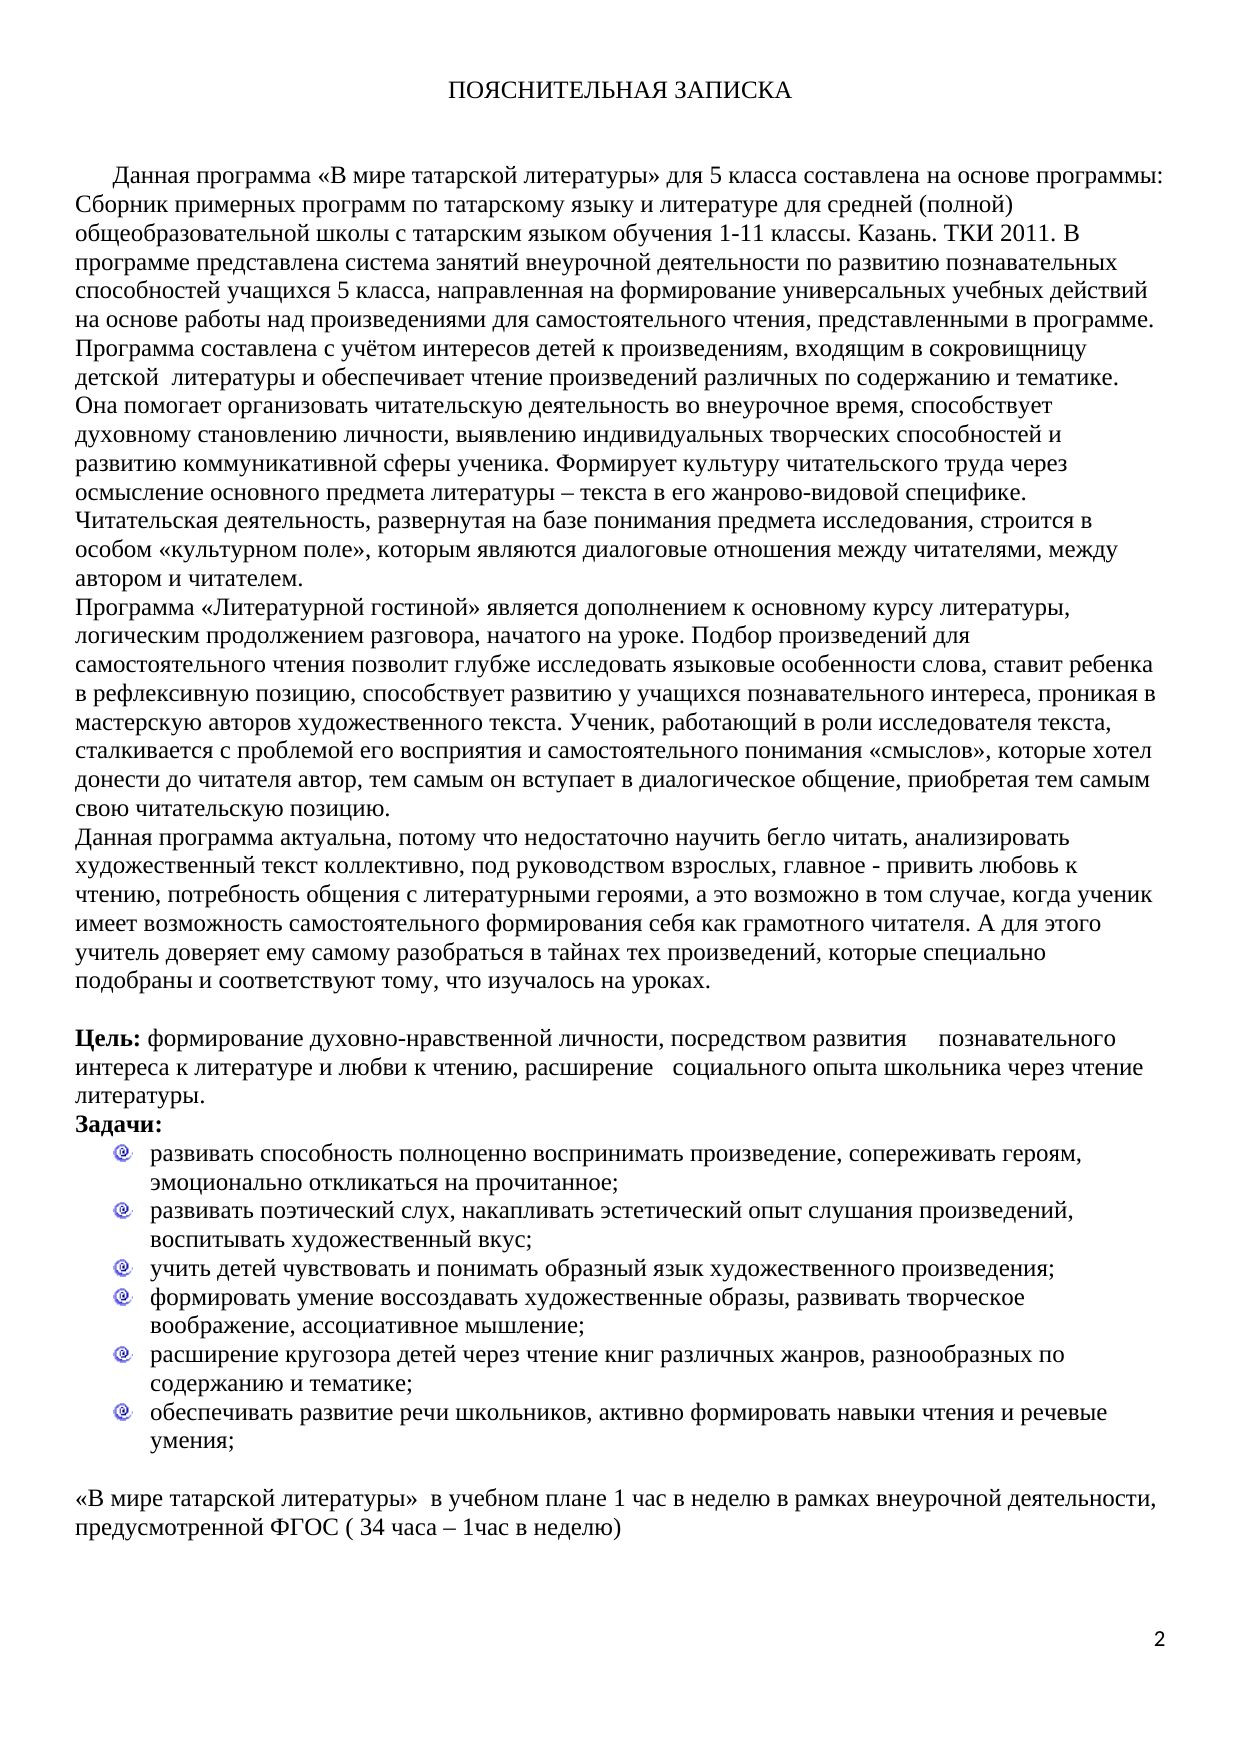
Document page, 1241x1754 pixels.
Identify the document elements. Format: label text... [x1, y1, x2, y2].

list формировать умение воссоздавать художественные образы, развивать творческое воображение, ассоциативное мышление; [112, 1282, 1165, 1339]
list учить детей чувствовать и понимать образный язык художественного произведения; [112, 1253, 1165, 1282]
text Цель: формирование духовно-нравственной личности, посредством развития познавательного интереса к литературе и любви к чтению, расширение социального опыта школьника через чтение литературы. [75, 1023, 1165, 1109]
text Программа «Литературной гостиной» является дополнением к основному курсу литературы, логическим продолжением разговора, начатого на уроке. Подбор произведений для самостоятельного чтения позволит глубже исследовать языковые особенности слова, ставит ребенка в рефлексивную позицию, способствует развитию у учащихся познавательного интереса, проникая в мастерскую авторов художественного текста. Ученик, работающий в роли исследователя текста, сталкивается с проблемой его восприятия и самостоятельного понимания «смыслов», которые хотел донести до читателя автор, тем самым он вступает в диалогическое общение, приобретая тем самым свою читательскую позицию. [75, 592, 1165, 822]
picture [113, 1403, 133, 1421]
text «В мире татарской литературы» в учебном плане 1 час в неделю в рамках внеурочной деятельности, предусмотренной ФГОС ( 34 часа – 1час в неделю) [75, 1454, 1165, 1541]
list расширение кругозора детей через чтение книг различных жанров, разнообразных по содержанию и тематике; [112, 1339, 1165, 1397]
text Программа составлена с учётом интересов детей к произведениям, входящим в сокровищницу детской литературы и обеспечивает чтение произведений различных по содержанию и тематике. Она помогает организовать читательскую деятельность во внеурочное время, способствует духовному становлению личности, выявлению индивидуальных творческих способностей и развитию коммуникативной сферы ученика. Формирует культуру читательского труда через осмысление основного предмета литературы – текста в его жанрово-видовой специфике. Читательская деятельность, развернутая на базе понимания предмета исследования, строится в особом «культурном поле», которым являются диалоговые отношения между читателями, между автором и читателем. [75, 333, 1165, 592]
text Данная программа актуальна, потому что недостаточно научить бегло читать, анализировать художественный текст коллективно, под руководством взрослых, главное - привить любовь к чтению, потребность общения с литературными героями, а это возможно в том случае, когда ученик имеет возможность самостоятельного формирования себя как грамотного читателя. А для этого учитель доверяет ему самому разобраться в тайнах тех произведений, которые специально подобраны и соответствуют тому, что изучалось на уроках. [75, 822, 1165, 994]
picture [113, 1259, 133, 1277]
list развивать способность полноценно воспринимать произведение, сопереживать героям, эмоционально откликаться на прочитанное; [112, 1138, 1165, 1196]
list обеспечивать развитие речи школьников, активно формировать навыки чтения и речевые умения; [112, 1397, 1165, 1454]
text Задачи: [75, 1109, 1165, 1138]
text ПОЯСНИТЕЛЬНАЯ ЗАПИСКА [75, 75, 1165, 104]
picture [113, 1144, 133, 1162]
picture [113, 1346, 133, 1363]
picture [113, 1288, 133, 1306]
text Данная программа «В мире татарской литературы» для 5 класса составлена на основе программы: Сборник примерных программ по татарскому языку и литературе для средней (полной) общеобразовательной школы с татарским языком обучения 1-11 классы. Казань. ТКИ 2011. В программе представлена система занятий внеурочной деятельности по развитию познавательных способностей учащихся 5 класса, направленная на формирование универсальных учебных действий на основе работы над произведениями для самостоятельного чтения, представленными в программе. [75, 161, 1165, 333]
list развивать поэтический слух, накапливать эстетический опыт слушания произведений, воспитывать художественный вкус; [112, 1196, 1165, 1253]
picture [113, 1202, 133, 1219]
